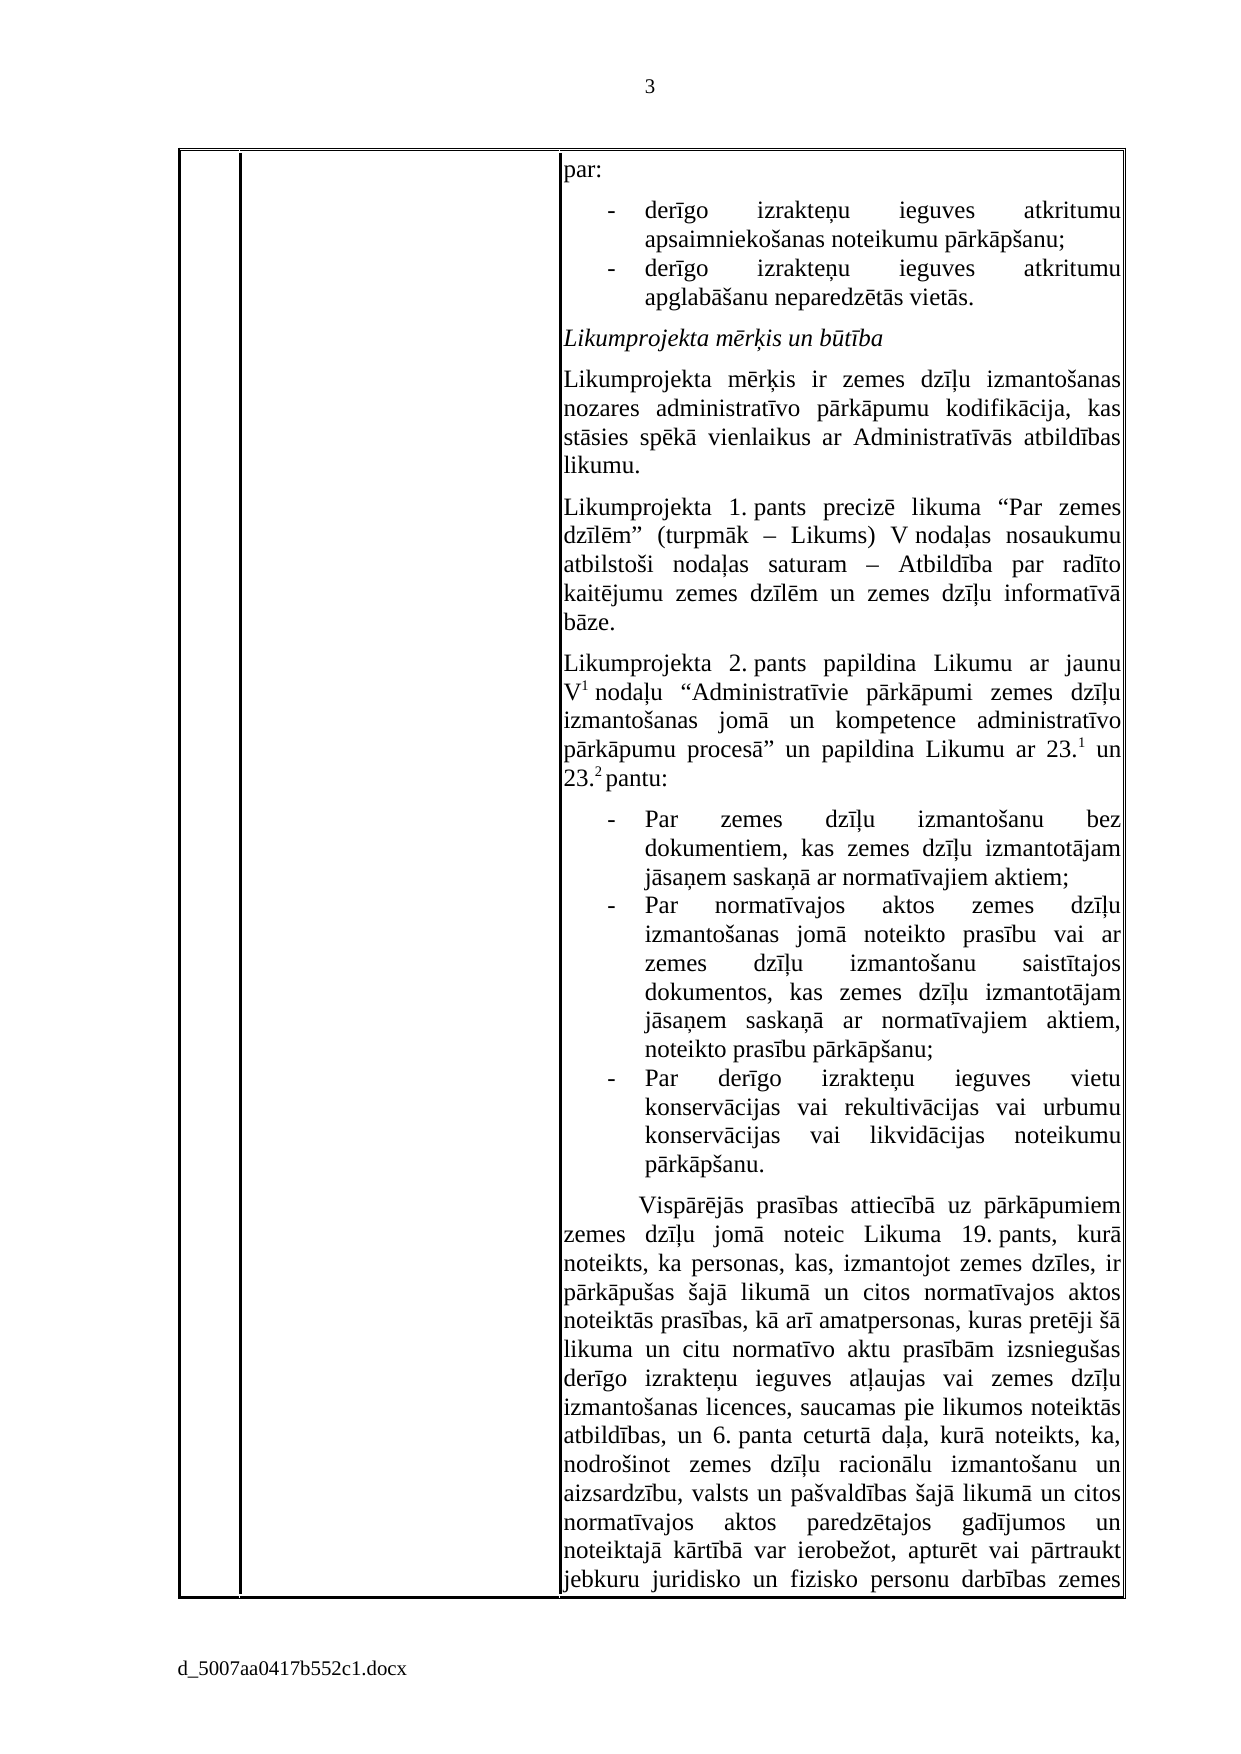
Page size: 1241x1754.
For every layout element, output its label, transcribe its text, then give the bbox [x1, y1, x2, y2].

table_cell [240, 149, 560, 1596]
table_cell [560, 151, 1123, 1596]
table_cell 2. [180, 149, 240, 1596]
